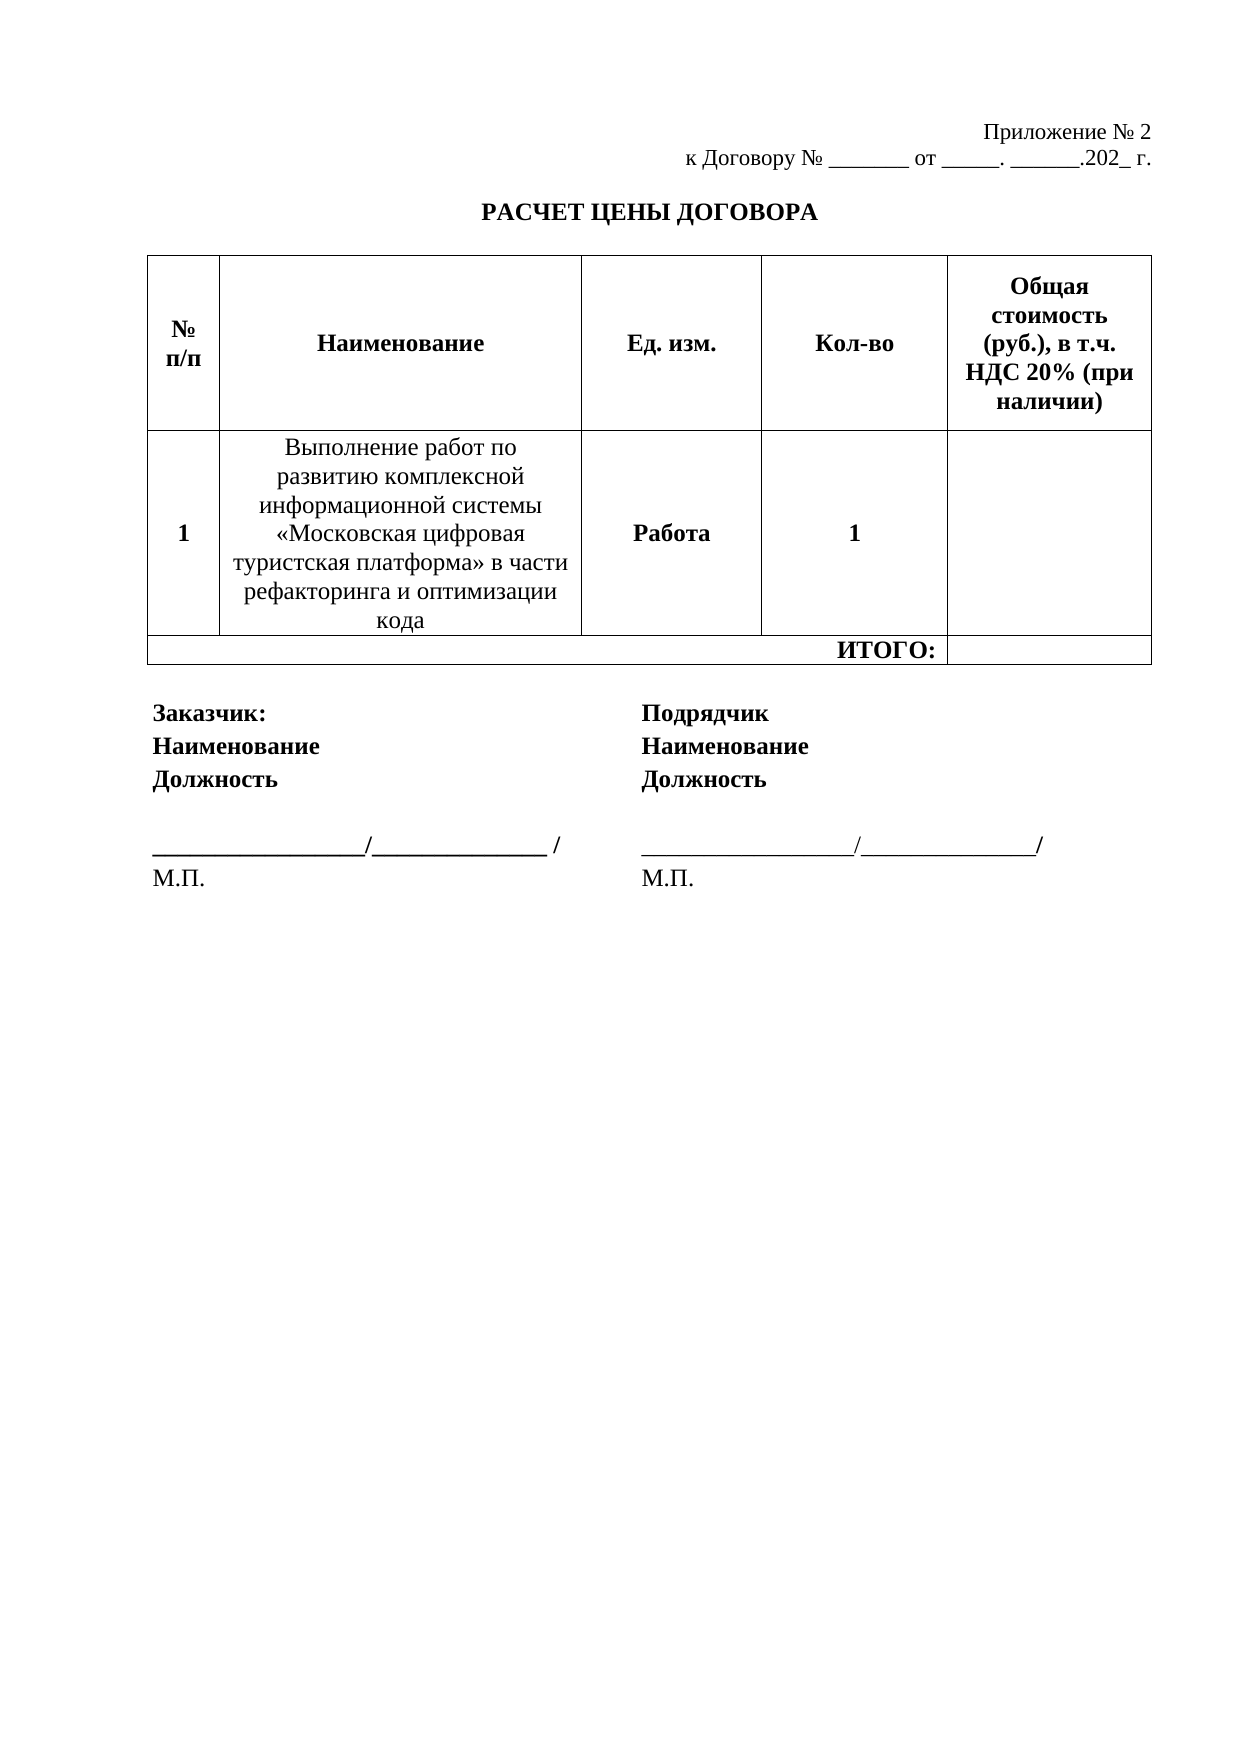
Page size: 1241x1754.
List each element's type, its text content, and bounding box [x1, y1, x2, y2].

text Расчет цены Договора [148, 197, 1152, 226]
table_header Ед. изм. [582, 256, 761, 430]
table_header Подрядчик Наименование Должность _________________/______________/ М.П. [637, 699, 1152, 897]
table_cell 1 [762, 431, 947, 634]
text к Договору № _______ от _____. ______.202_ г. [148, 144, 1152, 171]
table_cell Работа [582, 431, 761, 634]
table_cell [948, 636, 1151, 664]
text Приложение № 2 [148, 118, 1152, 144]
table_header Наименование [220, 256, 581, 430]
table_cell 1 [148, 431, 219, 634]
table_header Общая стоимость (руб.), в т.ч. НДС 20% (при наличии) [948, 256, 1151, 430]
table_header Кол-во [762, 256, 947, 430]
table_cell [948, 431, 1151, 634]
table_cell ИТОГО: [148, 636, 947, 664]
table_header Заказчик: Наименование Должность _________________/______________ / М.П. [148, 699, 637, 897]
table_cell Выполнение работ по развитию комплексной информационной системы «Московская цифровая туристская платформа» в части рефакторинга и оптимизации кода [220, 431, 581, 634]
table_header № п/п [148, 256, 219, 430]
